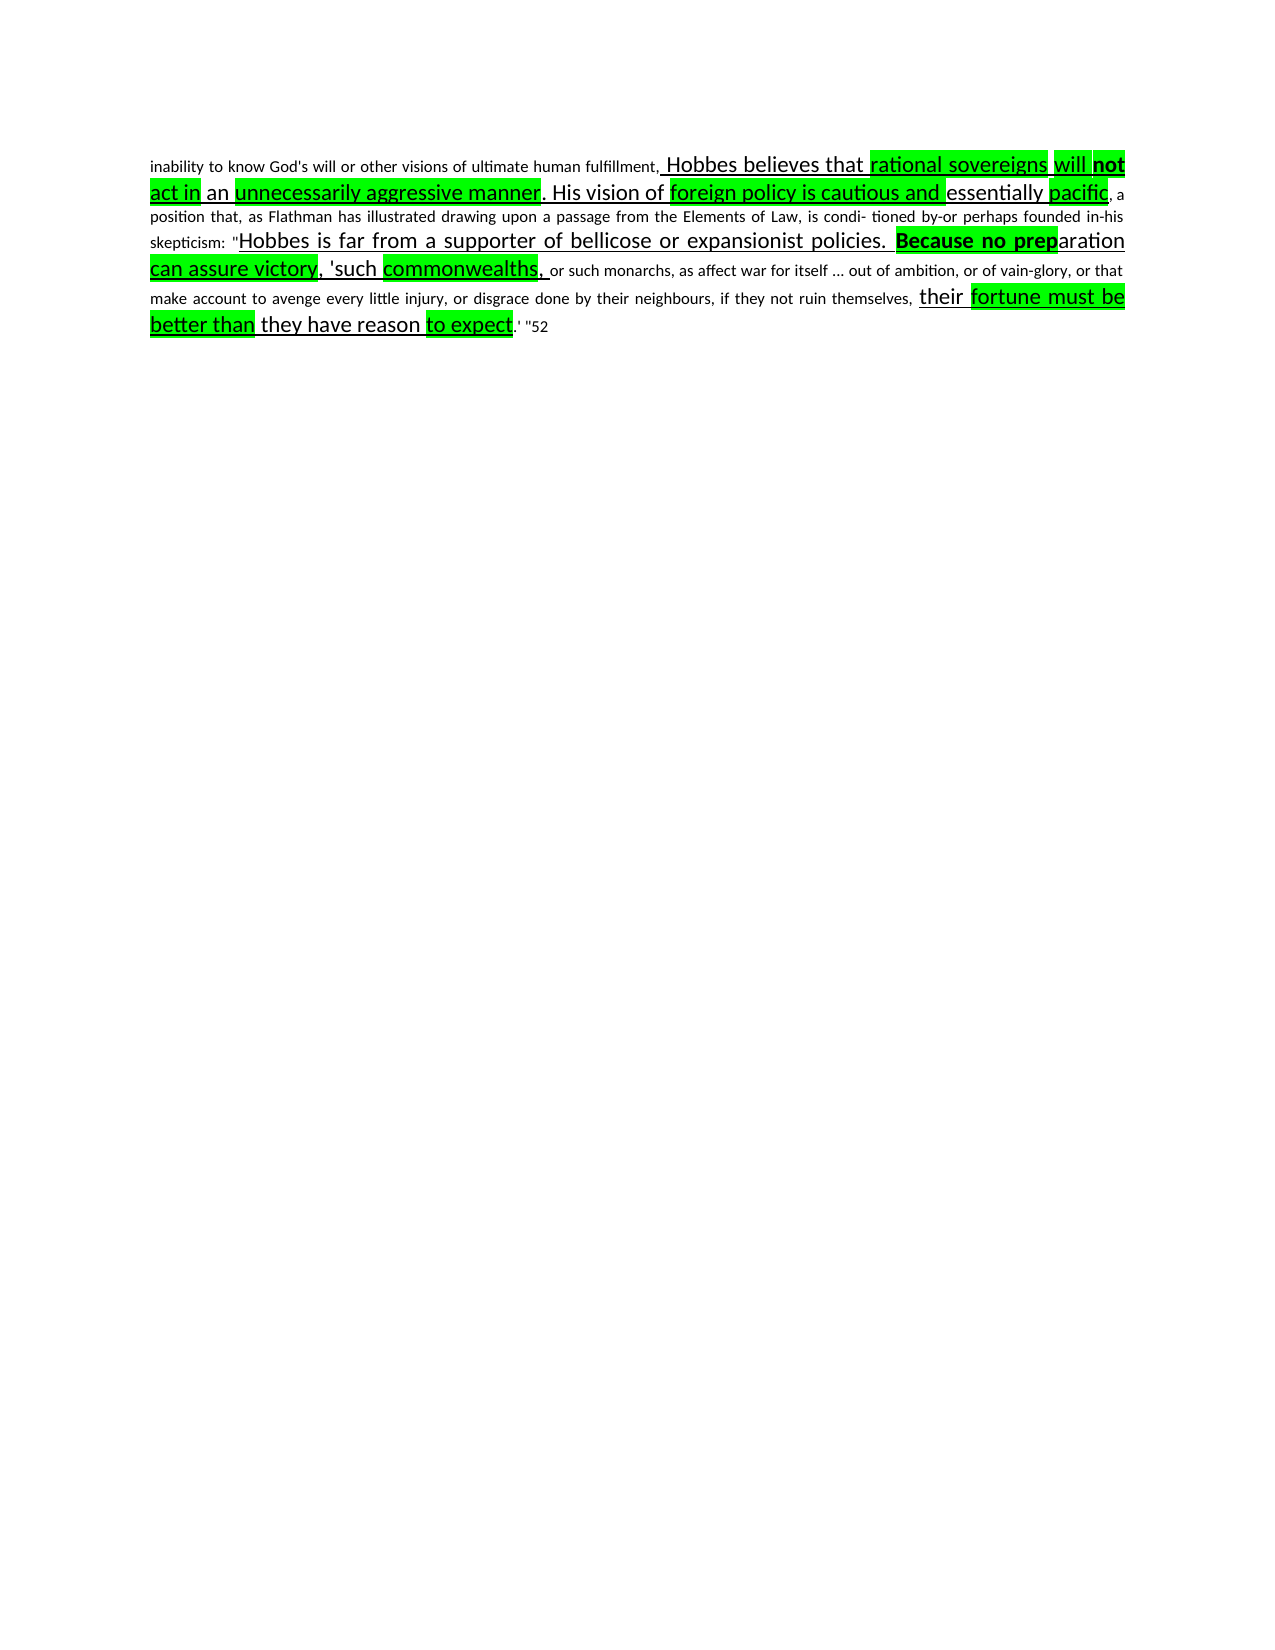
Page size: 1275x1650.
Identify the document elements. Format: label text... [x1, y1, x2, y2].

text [150, 178, 1125, 338]
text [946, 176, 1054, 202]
